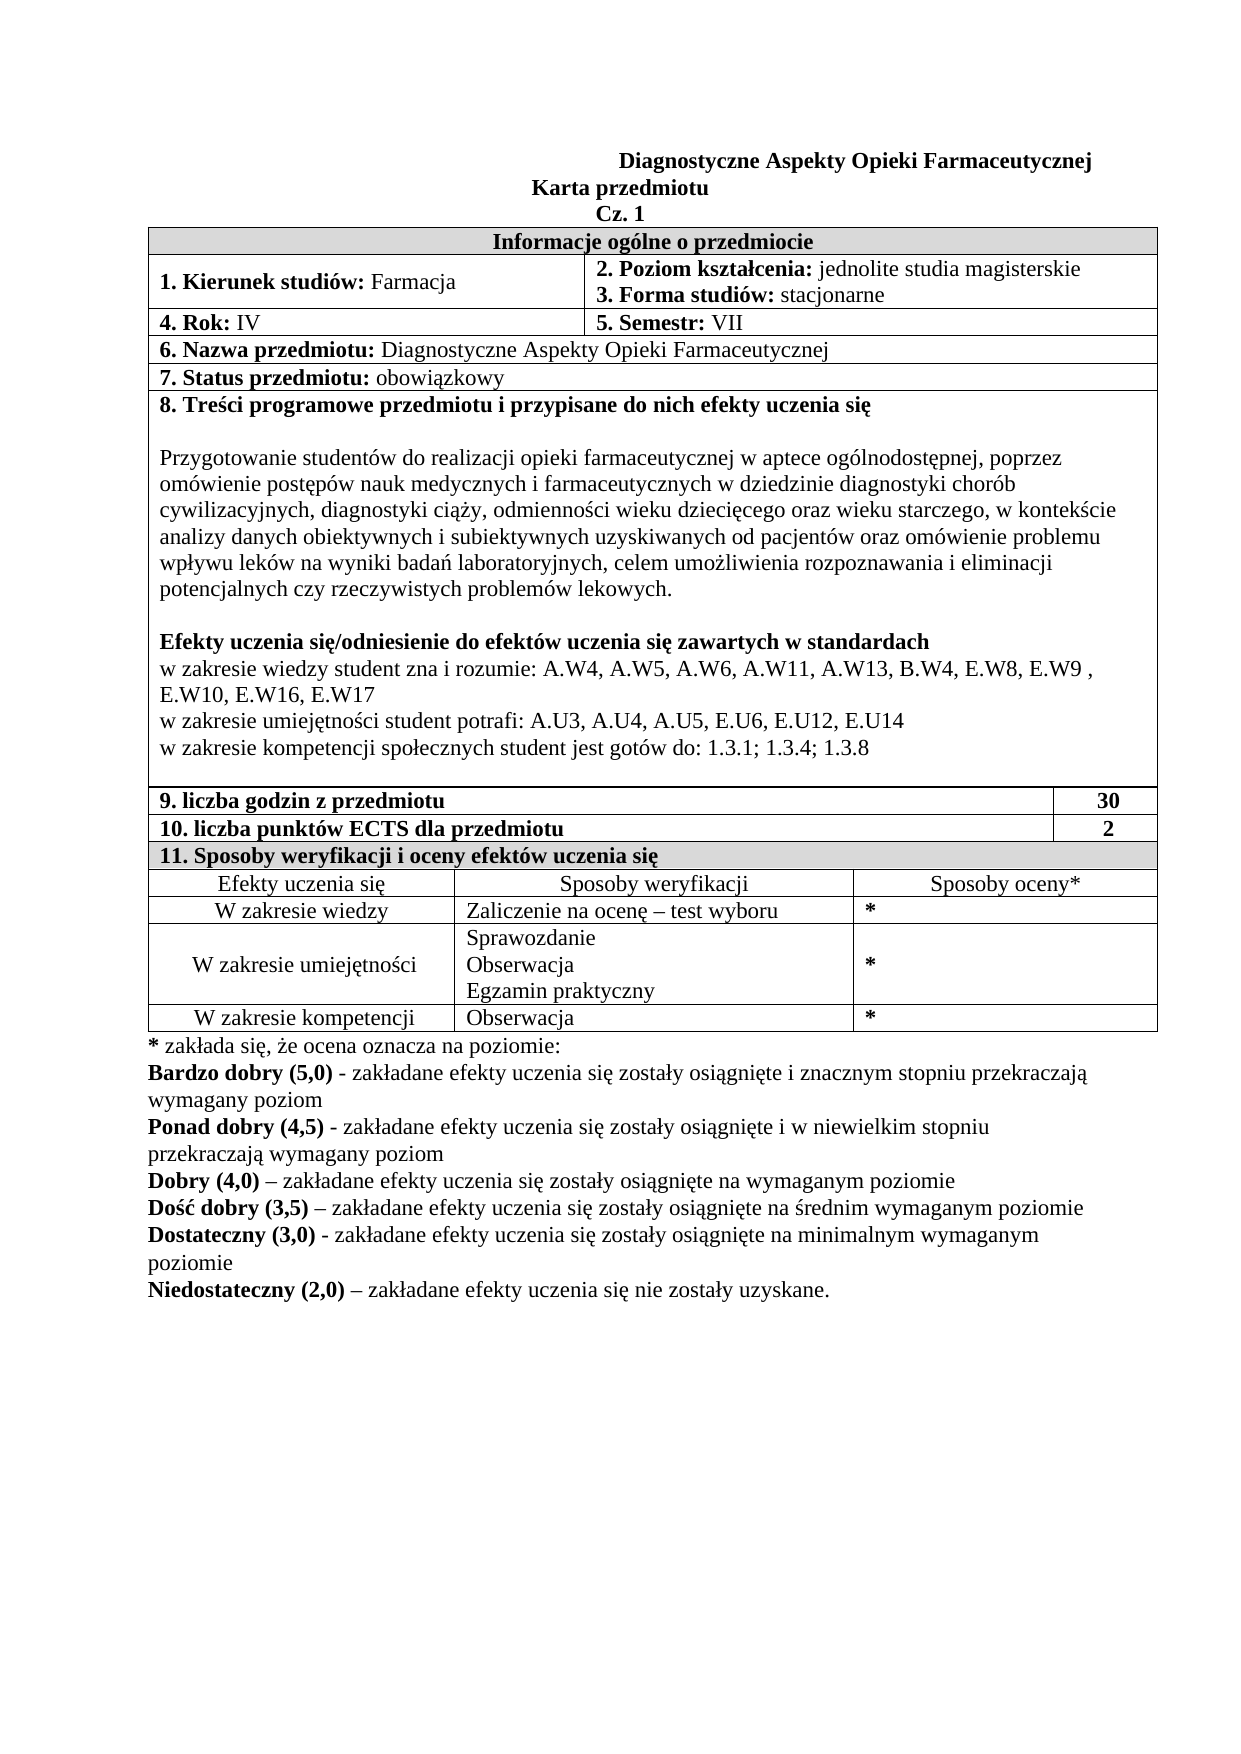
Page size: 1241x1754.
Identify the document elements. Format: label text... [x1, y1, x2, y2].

text Bardzo dobry (5,0) - zakładane efekty uczenia się zostały osiągnięte i znacznym stopniu przekraczają wymagany poziom [148, 1058, 1093, 1112]
table_cell W zakresie wiedzy [149, 897, 454, 923]
text Ponad dobry (4,5) - zakładane efekty uczenia się zostały osiągnięte i w niewielkim stopniu przekraczają wymagany poziom [148, 1112, 1093, 1167]
text Dość dobry (3,5) – zakładane efekty uczenia się zostały osiągnięte na średnim wymaganym poziomie [148, 1194, 1093, 1221]
table_cell Przygotowanie studentów do realizacji opieki farmaceutycznej w aptece ogólnodostępnej, poprzez omówienie postępów nauk medycznych i farmaceutycznych w dziedzinie diagnostyki chorób cywilizacyjnych, diagnostyki ciąży, odmienności wieku dziecięcego oraz wieku starczego, w kontekście analizy danych obiektywnych i subiektywnych uzyskiwanych od pacjentów oraz omówienie problemu wpływu leków na wyniki badań laboratoryjnych, celem umożliwienia rozpoznawania i eliminacji potencjalnych czy rzeczywistych problemów lekowych. Efekty uczenia się/odniesienie do efektów uczenia się zawartych w standardach w zakresie wiedzy student zna i rozumie: A.W4, A.W5, A.W6, A.W11, A.W13, B.W4, E.W8, E.W9 , E.W10, E.W16, E.W17 w zakresie umiejętności student potrafi: A.U3, A.U4, A.U5, E.U6, E.U12, E.U14 w zakresie kompetencji społecznych student jest gotów do: 1.3.1; 1.3.4; 1.3.8 [149, 418, 1157, 786]
text * zakłada się, że ocena oznacza na poziomie: [148, 1032, 1093, 1058]
table_cell 6. Nazwa przedmiotu: Diagnostyczne Aspekty Opieki Farmaceutycznej [149, 336, 1157, 363]
table_cell * [854, 897, 1157, 923]
table_cell Sposoby weryfikacji [455, 870, 853, 896]
table_cell Sprawozdanie Obserwacja Egzamin praktyczny [455, 924, 853, 1003]
table_cell 2. Poziom kształcenia: jednolite studia magisterskie 3. Forma studiów: stacjonarne [585, 255, 1157, 308]
table_header Informacje ogólne o przedmiocie [149, 228, 1157, 254]
table_cell * [854, 924, 1157, 1003]
table_cell 5. Semestr: VII [585, 309, 1157, 335]
table_cell 11. Sposoby weryfikacji i oceny efektów uczenia się [149, 842, 1157, 868]
table_cell Sposoby oceny* [854, 870, 1157, 896]
table_cell 1. Kierunek studiów: Farmacja [149, 255, 584, 308]
table_cell 8. Treści programowe przedmiotu i przypisane do nich efekty uczenia się [149, 391, 1157, 417]
table_cell 4. Rok: IV [149, 309, 584, 335]
text Cz. 1 [148, 200, 1093, 227]
table_cell Efekty uczenia się [149, 870, 454, 896]
text Diagnostyczne Aspekty Opieki Farmaceutycznej [148, 148, 1093, 174]
table_cell 9. liczba godzin z przedmiotu [149, 788, 1053, 814]
table_cell 2 [1054, 815, 1157, 841]
text Karta przedmiotu [148, 174, 1093, 200]
text Dostateczny (3,0) - zakładane efekty uczenia się zostały osiągnięte na minimalnym wymaganym poziomie [148, 1221, 1093, 1275]
table_cell 7. Status przedmiotu: obowiązkowy [149, 364, 1157, 390]
table_cell 10. liczba punktów ECTS dla przedmiotu [149, 815, 1053, 841]
table_cell * [854, 1005, 1157, 1031]
table_cell W zakresie kompetencji [149, 1005, 454, 1031]
table_cell Zaliczenie na ocenę – test wyboru [455, 897, 853, 923]
text Dobry (4,0) – zakładane efekty uczenia się zostały osiągnięte na wymaganym poziomie [148, 1167, 1093, 1194]
table_cell W zakresie umiejętności [149, 924, 454, 1003]
table_cell Obserwacja [455, 1005, 853, 1031]
text Niedostateczny (2,0) – zakładane efekty uczenia się nie zostały uzyskane. [148, 1275, 1093, 1302]
table_cell 30 [1054, 788, 1157, 814]
